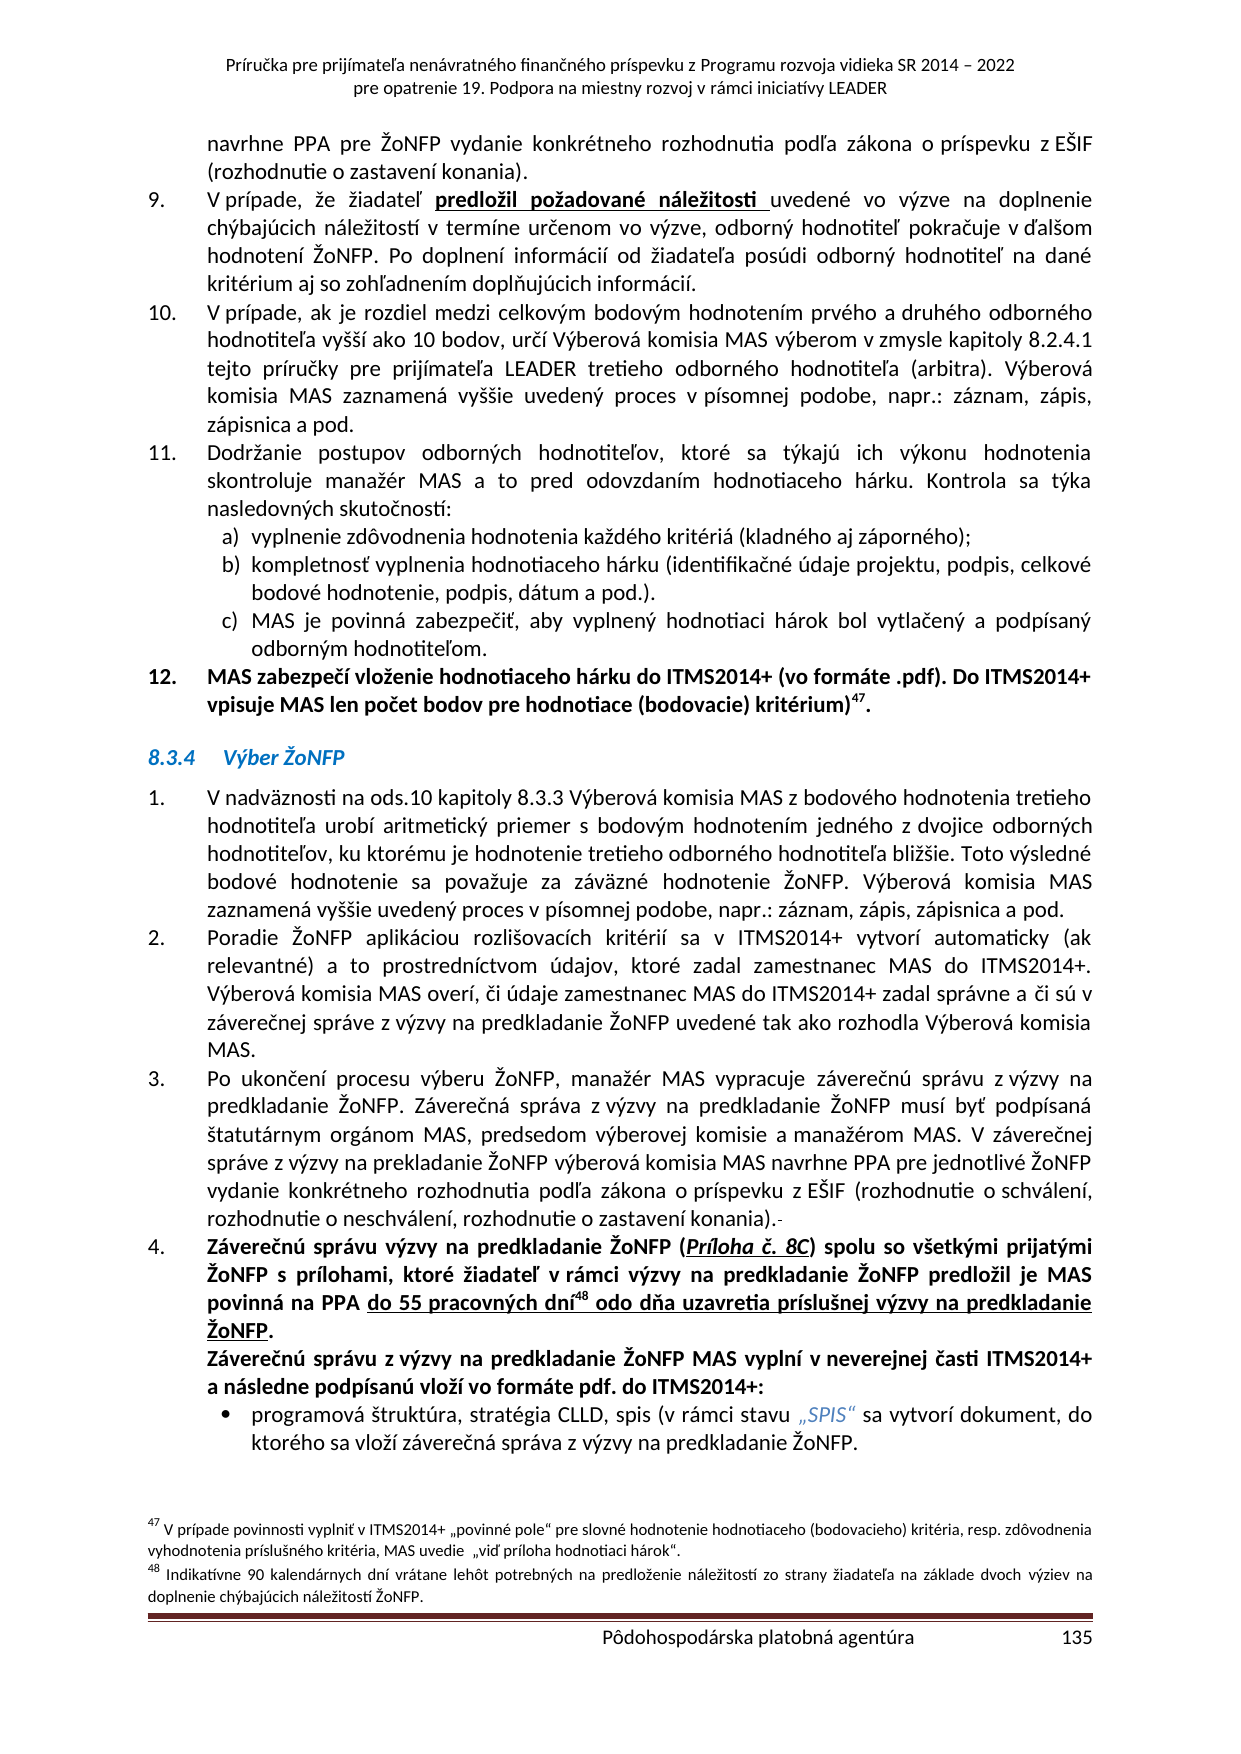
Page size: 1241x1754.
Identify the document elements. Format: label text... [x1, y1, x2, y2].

list kompletnosť vyplnenia hodnotiaceho hárku (identifikačné údaje projektu, podpis, celkové bodové hodnotenie, podpis, dátum a pod.). [222, 550, 1093, 606]
list Po ukončení procesu výberu ŽoNFP, manažér MAS vypracuje záverečnú správu z výzvy na predkladanie ŽoNFP. Záverečná správa z výzvy na predkladanie ŽoNFP musí byť podpísaná štatutárnym orgánom MAS, predsedom výberovej komisie a manažérom MAS. V záverečnej správe z výzvy na prekladanie ŽoNFP výberová komisia MAS navrhne PPA pre jednotlivé ŽoNFP vydanie konkrétneho rozhodnutia podľa zákona o príspevku z EŠIF (rozhodnutie o schválení, rozhodnutie o neschválení, rozhodnutie o zastavení konania). [148, 1064, 1093, 1232]
list MAS je povinná zabezpečiť, aby vyplnený hodnotiaci hárok bol vytlačený a podpísaný odborným hodnotiteľom. [222, 606, 1093, 662]
list MAS zabezpečí vloženie hodnotiaceho hárku do ITMS2014+ (vo formáte .pdf). Do ITMS2014+ vpisuje MAS len počet bodov pre hodnotiace (bodovacie) kritérium). [148, 662, 1093, 718]
list vyplnenie zdôvodnenia hodnotenia každého kritériá (kladného aj záporného); [222, 522, 1093, 550]
list Záverečnú správu výzvy na predkladanie ŽoNFP (Príloha č. 8C) spolu so všetkými prijatými ŽoNFP s prílohami, ktoré žiadateľ v rámci výzvy na predkladanie ŽoNFP predložil je MAS povinná na PPA do 55 pracovných dní odo dňa uzavretia príslušnej výzvy na predkladanie ŽoNFP. [148, 1232, 1093, 1344]
list V prípade, ak je rozdiel medzi celkovým bodovým hodnotením prvého a druhého odborného hodnotiteľa vyšší ako 10 bodov, určí Výberová komisia MAS výberom v zmysle kapitoly 8.2.4.1 tejto príručky pre prijímateľa LEADER tretieho odborného hodnotiteľa (arbitra). Výberová komisia MAS zaznamená vyššie uvedený proces v písomnej podobe, napr.: záznam, zápis, zápisnica a pod. [148, 298, 1093, 438]
list V prípade, že žiadateľ predložil požadované náležitosti uvedené vo výzve na doplnenie chýbajúcich náležitostí v termíne určenom vo výzve, odborný hodnotiteľ pokračuje v ďalšom hodnotení ŽoNFP. Po doplnení informácií od žiadateľa posúdi odborný hodnotiteľ na dané kritérium aj so zohľadnením doplňujúcich informácií. [148, 186, 1093, 298]
list programová štruktúra, stratégia CLLD, spis (v rámci stavu „SPIS“ sa vytvorí dokument, do ktorého sa vloží záverečná správa z výzvy na predkladanie ŽoNFP. [222, 1400, 1093, 1456]
list V nadväznosti na ods.10 kapitoly 8.3.3 Výberová komisia MAS z bodového hodnotenia tretieho hodnotiteľa urobí aritmetický priemer s bodovým hodnotením jedného z dvojice odborných hodnotiteľov, ku ktorému je hodnotenie tretieho odborného hodnotiteľa bližšie. Toto výsledné bodové hodnotenie sa považuje za záväzné hodnotenie ŽoNFP. Výberová komisia MAS zaznamená vyššie uvedený proces v písomnej podobe, napr.: záznam, zápis, zápisnica a pod. [148, 783, 1093, 923]
list Poradie ŽoNFP aplikáciou rozlišovacích kritérií sa v ITMS2014+ vytvorí automaticky (ak relevantné) a to prostredníctvom údajov, ktoré zadal zamestnanec MAS do ITMS2014+. Výberová komisia MAS overí, či údaje zamestnanec MAS do ITMS2014+ zadal správne a či sú v záverečnej správe z výzvy na predkladanie ŽoNFP uvedené tak ako rozhodla Výberová komisia MAS. [148, 923, 1093, 1064]
subtitle Výber ŽoNFP [148, 743, 1093, 771]
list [148, 129, 1093, 186]
list Dodržanie postupov odborných hodnotiteľov, ktoré sa týkajú ich výkonu hodnotenia skontroluje manažér MAS a to pred odovzdaním hodnotiaceho hárku. Kontrola sa týka nasledovných skutočností: [148, 438, 1093, 522]
list Záverečnú správu z výzvy na predkladanie ŽoNFP MAS vyplní v neverejnej časti ITMS2014+ a následne podpísanú vloží vo formáte pdf. do ITMS2014+: [207, 1344, 1093, 1400]
